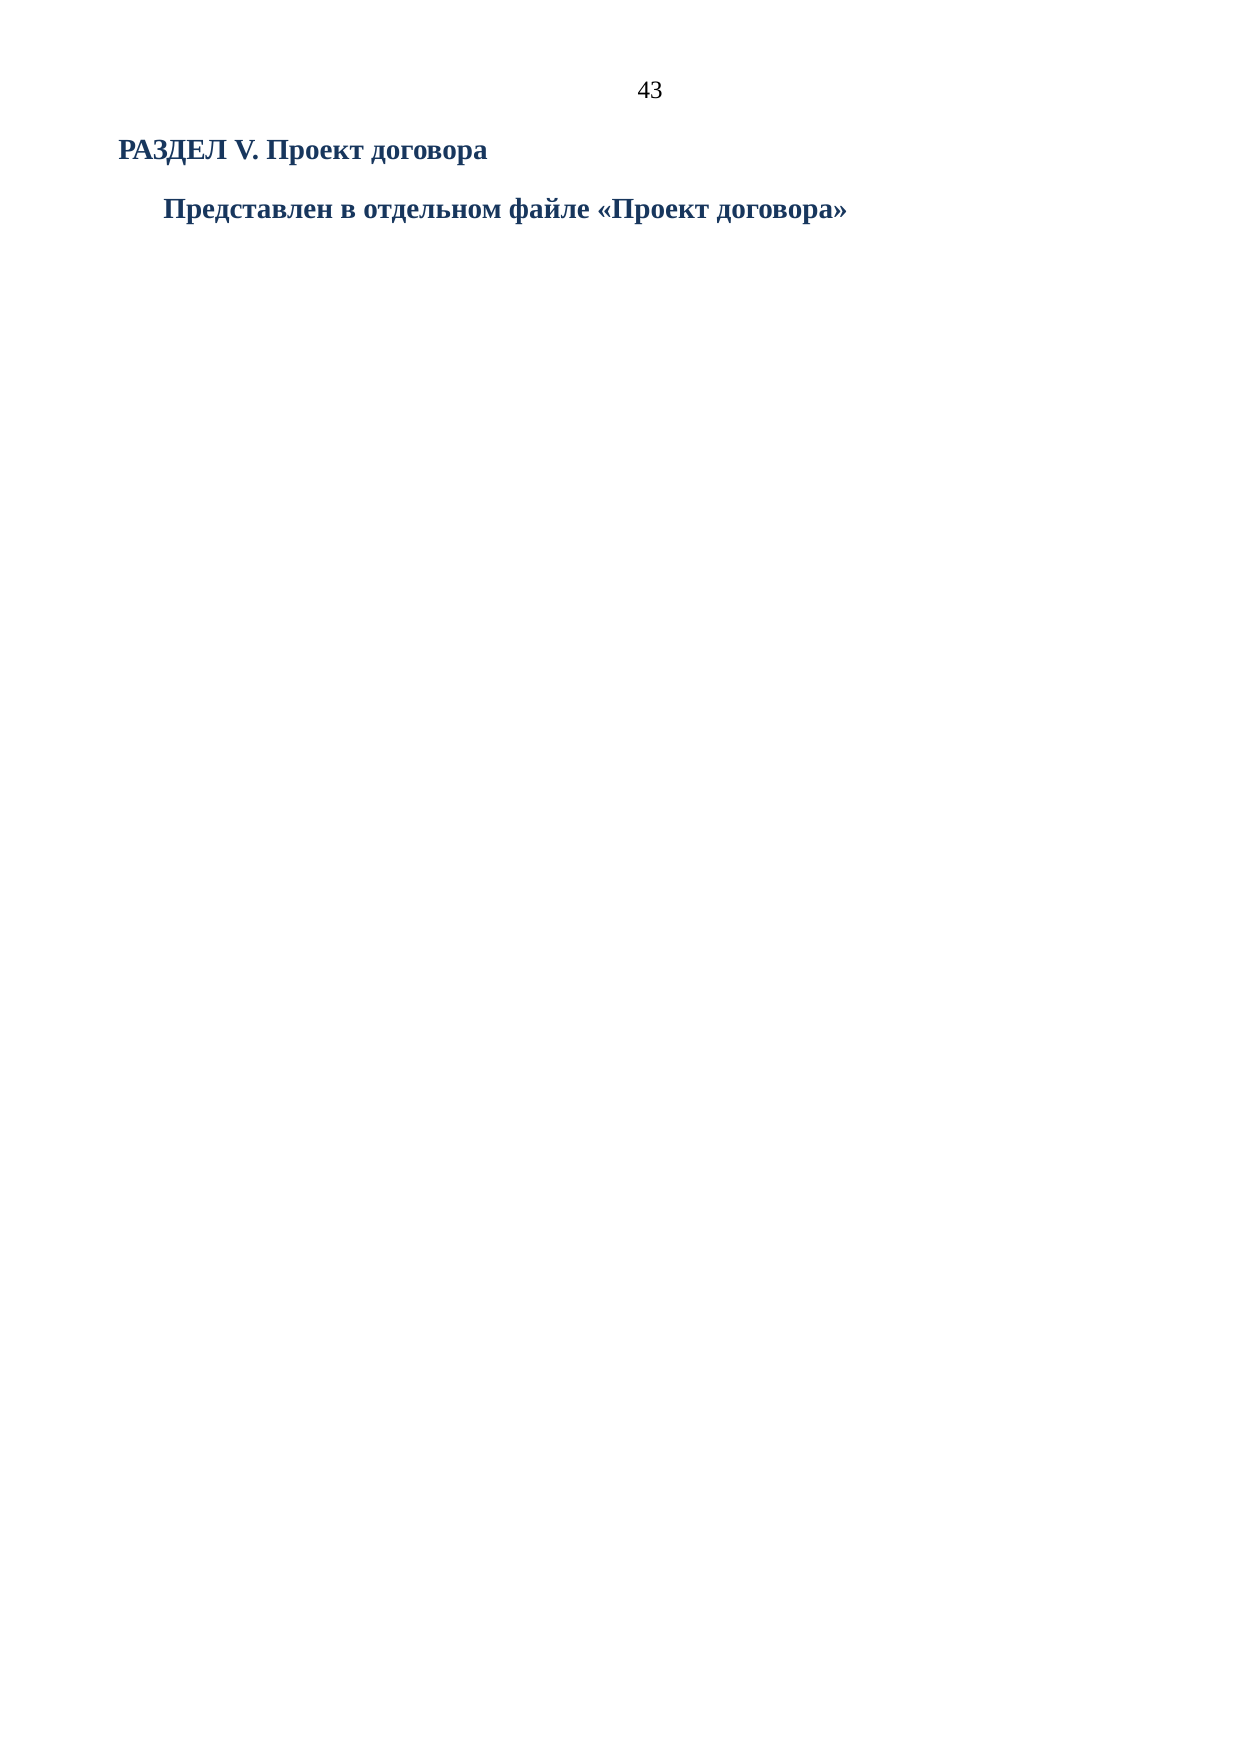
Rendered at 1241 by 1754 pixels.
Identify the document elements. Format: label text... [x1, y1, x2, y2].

text РАЗДЕЛ V. Проект договора [118, 132, 1181, 166]
text Представлен в отдельном файле «Проект договора» [163, 191, 1181, 224]
